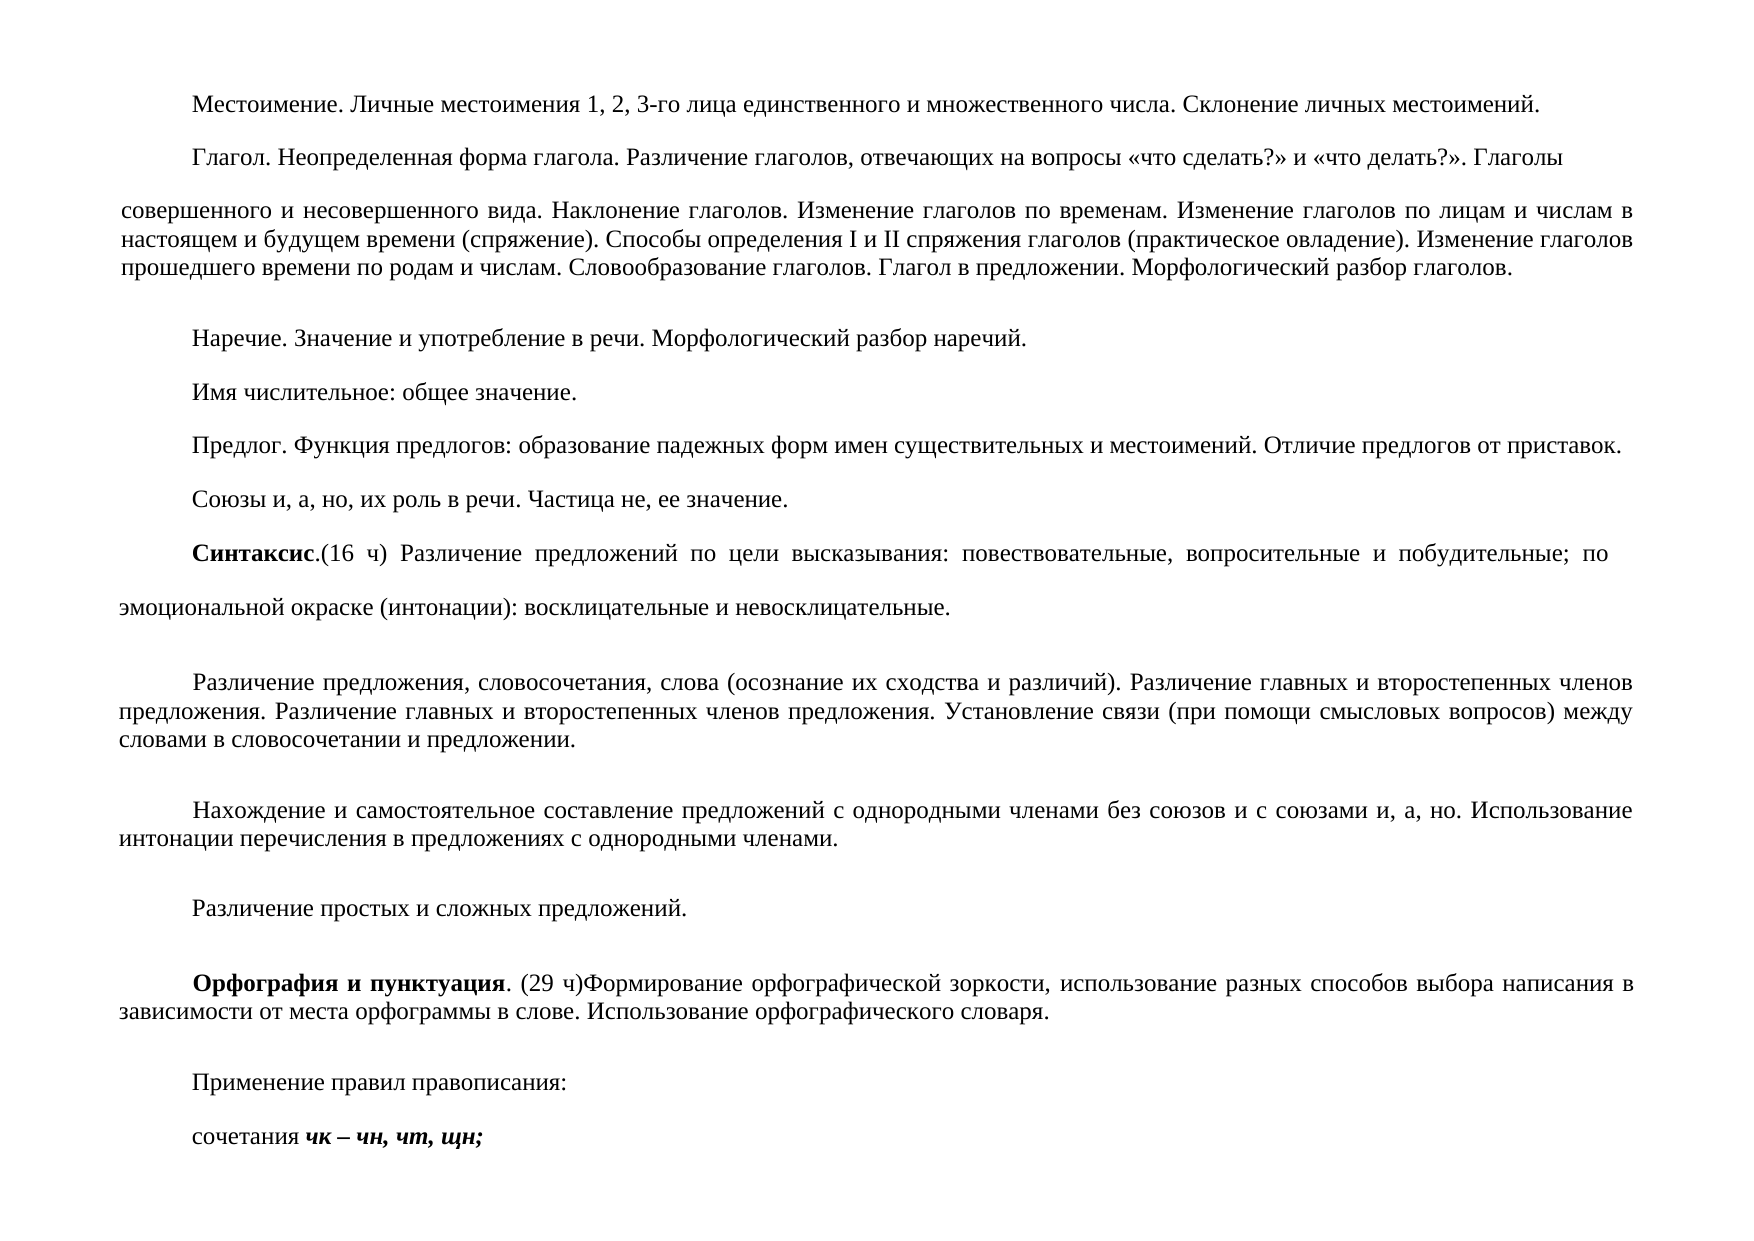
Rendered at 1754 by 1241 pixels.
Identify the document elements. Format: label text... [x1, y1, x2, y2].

text Имя числительное: общее значение. [192, 377, 1635, 405]
text Различение предложения, словосочетания, слова (осознание их сходства и различий). Различение главных и второстепенных членов предложения. Различение главных и второстепенных членов предложения. Установление связи (при помощи смысловых вопросов) между словами в словосочетании и предложении. [119, 668, 1635, 753]
text сочетания чк – чн, чт, щн; [192, 1121, 1635, 1149]
text Глагол. Неопределенная форма глагола. Различение глаголов, отвечающих на вопросы «что сделать?» и «что делать?». Глаголы [192, 142, 1635, 171]
text Нахождение и самостоятельное составление предложений с однородными членами без союзов и с союзами и, а, но. Использование интонации перечисления в предложениях с однородными членами. [119, 796, 1635, 852]
text Местоимение. Личные местоимения 1, 2, 3-го лица единственного и множественного числа. Склонение личных местоимений. [192, 89, 1635, 117]
text Применение правил правописания: [192, 1067, 1635, 1096]
text Синтаксис.(16 ч) Различение предложений по цели высказывания: повествовательные, вопросительные и побудительные; по [192, 538, 1635, 567]
text Орфография и пунктуация. (29 ч)Формирование орфографической зоркости, использование разных способов выбора написания в зависимости от места орфограммы в слове. Использование орфографического словаря. [119, 969, 1635, 1025]
text эмоциональной окраске (интонации): восклицательные и невосклицательные. [119, 592, 1635, 621]
text Предлог. Функция предлогов: образование падежных форм имен существительных и местоимений. Отличие предлогов от приставок. [192, 431, 1635, 459]
text Союзы и, а, но, их роль в речи. Частица не, ее значение. [192, 484, 1635, 513]
text Различение простых и сложных предложений. [192, 893, 1635, 922]
text Наречие. Значение и употребление в речи. Морфологический разбор наречий. [192, 323, 1635, 352]
text совершенного и несовершенного вида. Наклонение глаголов. Изменение глаголов по временам. Изменение глаголов по лицам и числам в настоящем и будущем времени (спряжение). Способы определения I и II спряжения глаголов (практическое овладение). Изменение глаголов прошедшего времени по родам и числам. Словообразование глаголов. Глагол в предложении. Морфологический разбор глаголов. [121, 196, 1635, 281]
